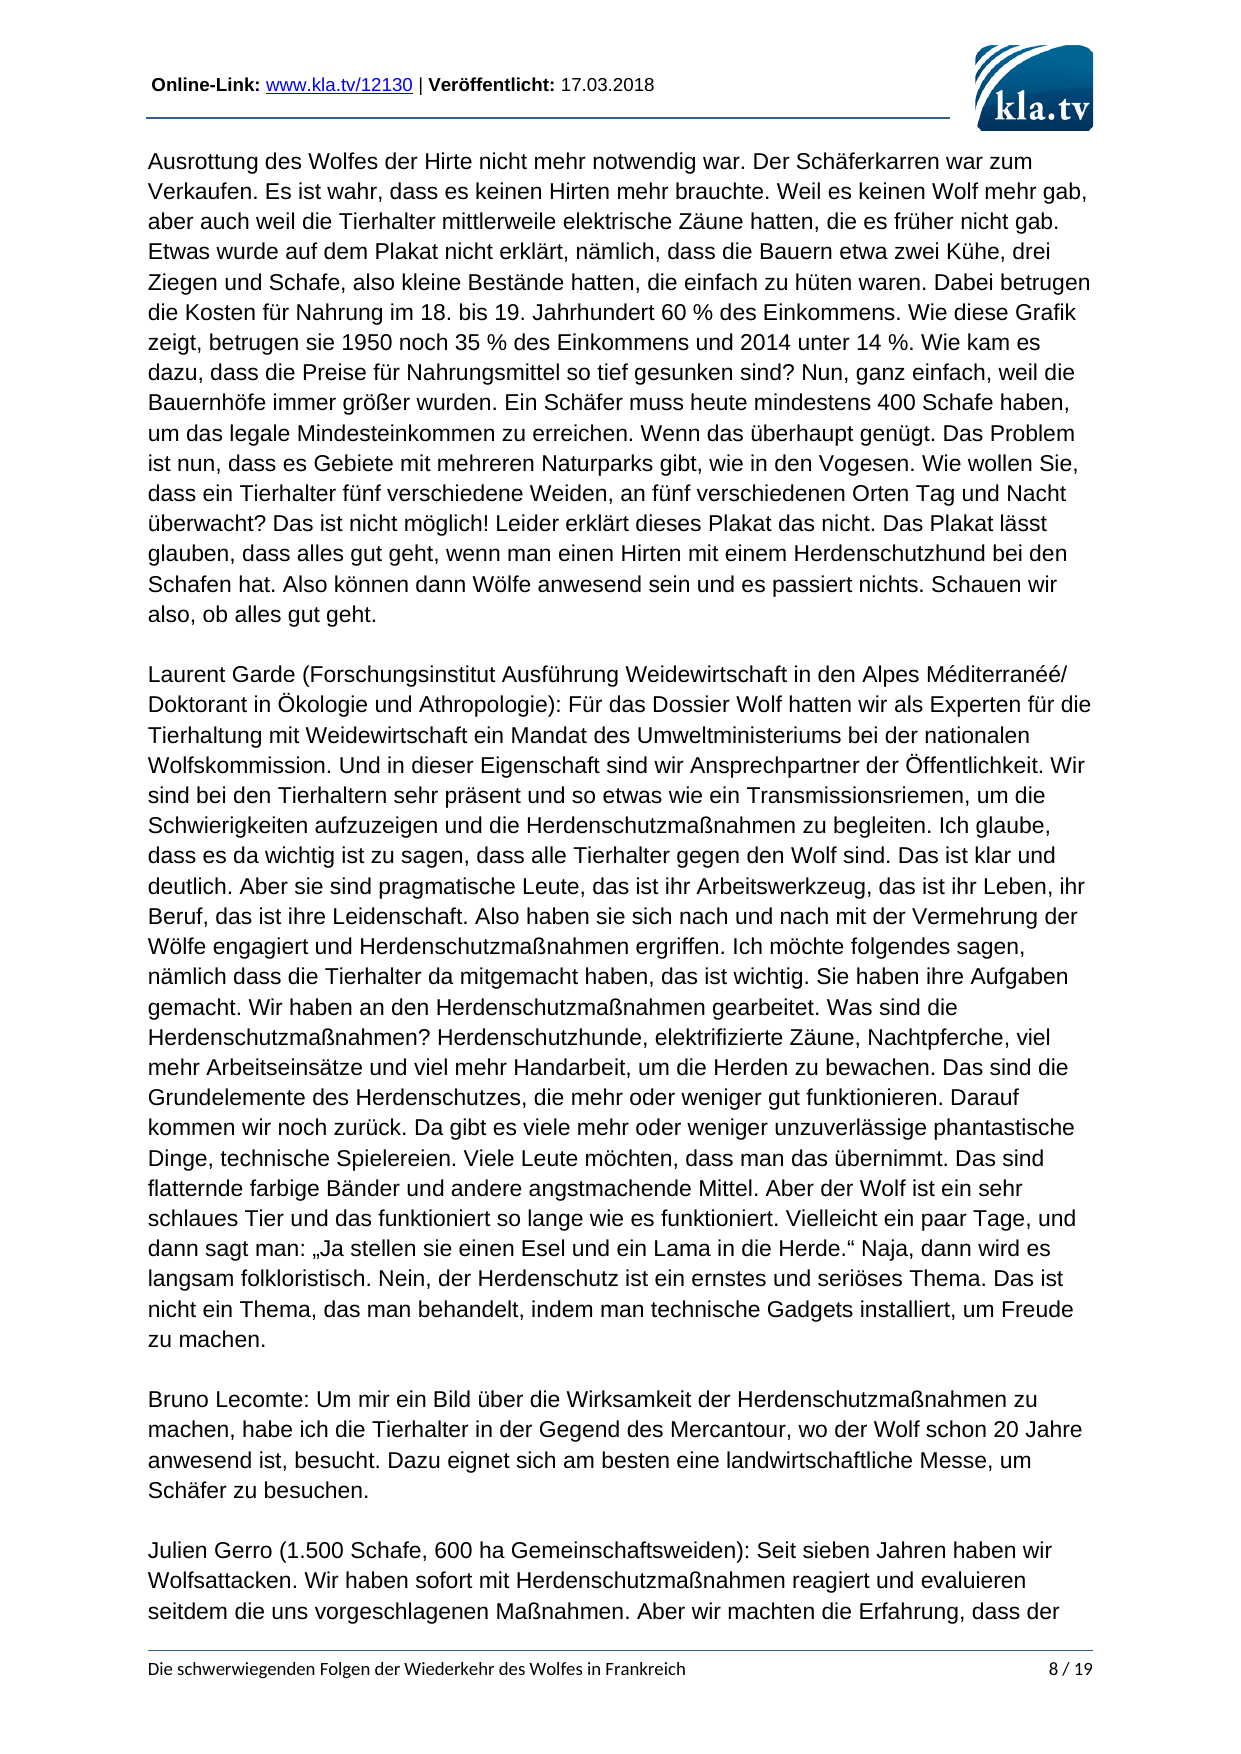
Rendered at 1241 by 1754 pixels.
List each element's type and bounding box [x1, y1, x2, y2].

text [148, 148, 1093, 1624]
